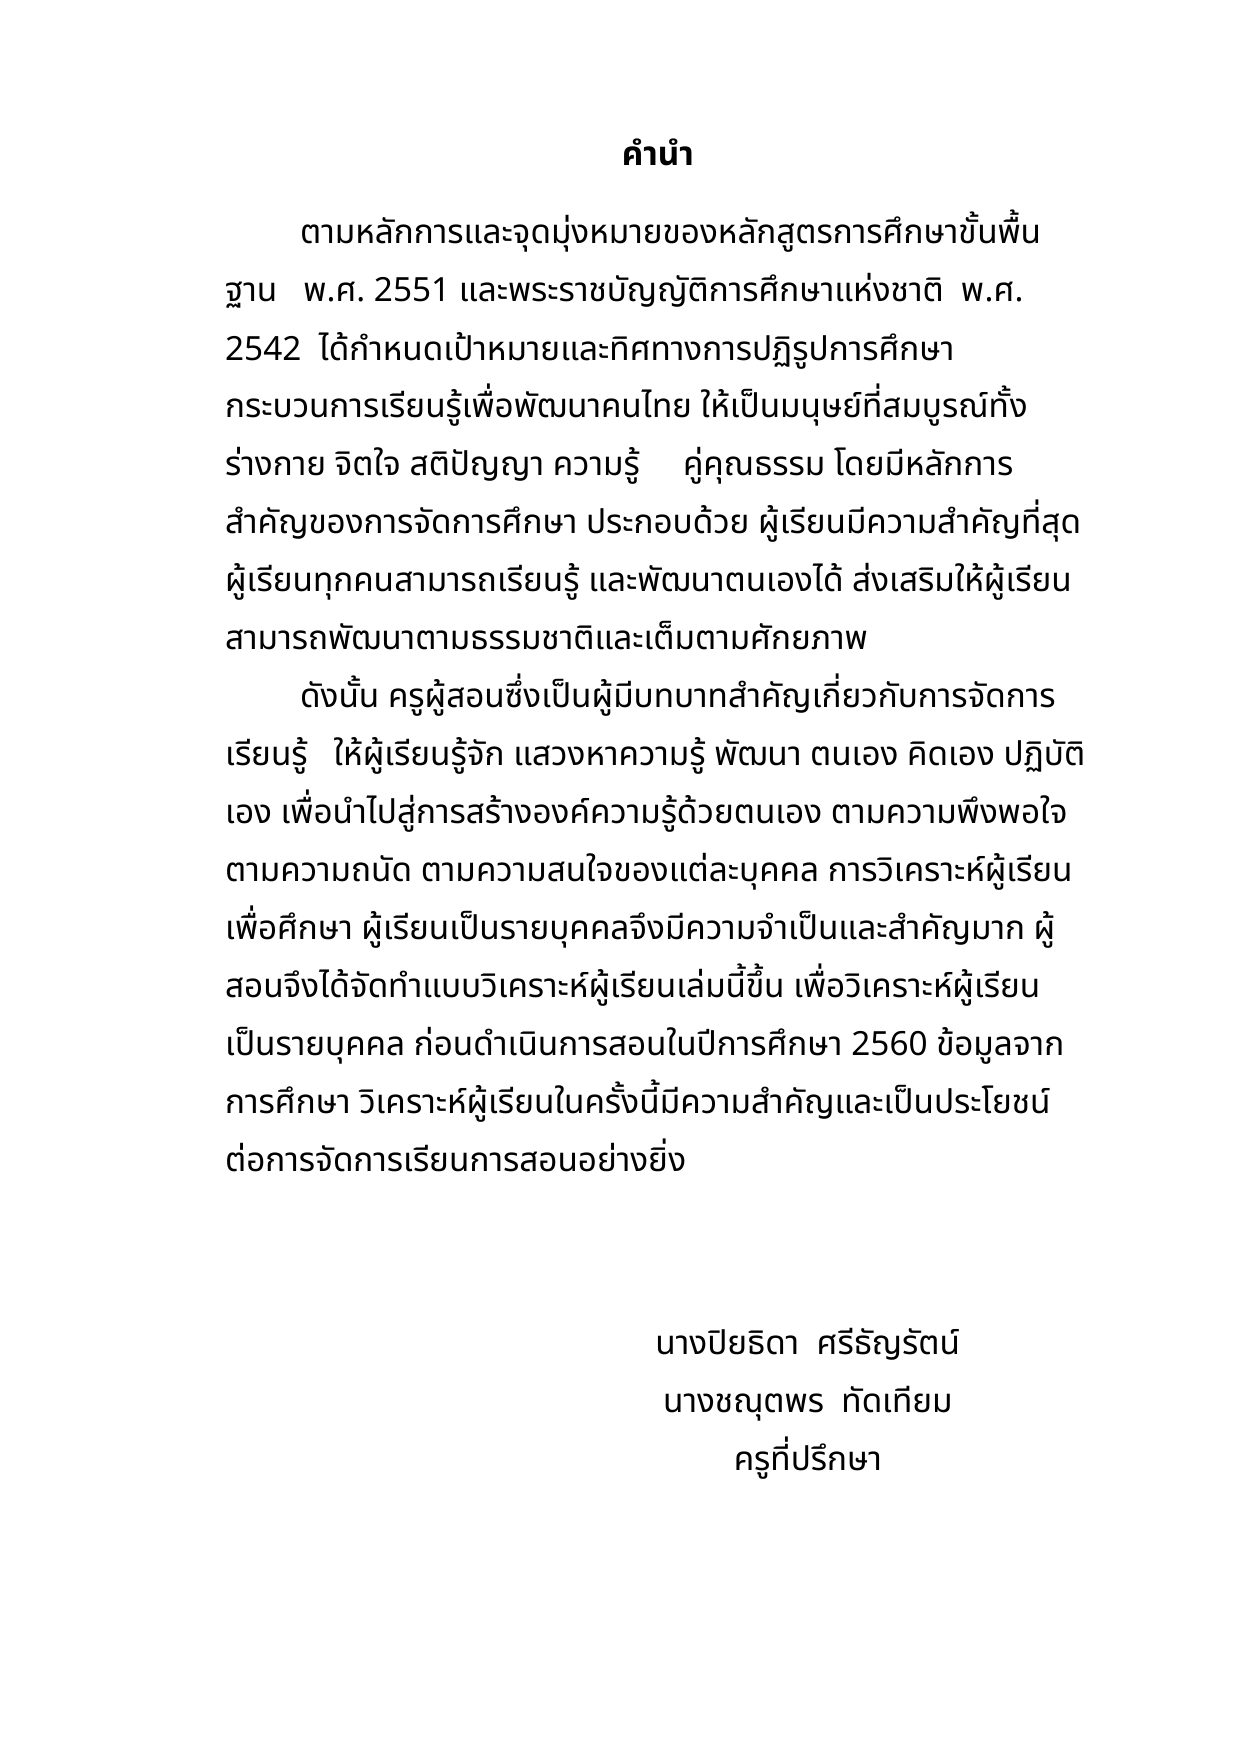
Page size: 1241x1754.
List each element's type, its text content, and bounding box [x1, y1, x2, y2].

text นางชณุตพร ทัดเทียม [450, 1377, 1090, 1427]
text นางปิยธิดา ศรีธัญรัตน์ [450, 1319, 1090, 1369]
text ครูที่ปรึกษา [225, 1434, 1090, 1485]
text ดังนั้น ครูผู้สอนซึ่งเป็นผู้มีบทบาทสำคัญเกี่ยวกับการจัดการเรียนรู้ ให้ผู้เรียนรู้จัก แสวงหาความรู้ พัฒนา ตนเอง คิดเอง ปฏิบัติเอง เพื่อนำไปสู่การสร้างองค์ความรู้ด้วยตนเอง ตามความพึงพอใจ ตามความถนัด ตามความสนใจของแต่ละบุคคล การวิเคราะห์ผู้เรียนเพื่อศึกษา ผู้เรียนเป็นรายบุคคลจึงมีความจำเป็นและสำคัญมาก ผู้สอนจึงได้จัดทำแบบวิเคราะห์ผู้เรียนเล่มนี้ขึ้น เพื่อวิเคราะห์ผู้เรียนเป็นรายบุคคล ก่อนดำเนินการสอนในปีการศึกษา 2560 ข้อมูลจากการศึกษา วิเคราะห์ผู้เรียนในครั้งนี้มีความสำคัญและเป็นประโยชน์ต่อการจัดการเรียนการสอนอย่างยิ่ง [225, 672, 1090, 1186]
text คำนำ [225, 129, 1090, 180]
text ตามหลักการและจุดมุ่งหมายของหลักสูตรการศึกษาขั้นพื้นฐาน พ.ศ. 2551 และพระราชบัญญัติการศึกษาแห่งชาติ พ.ศ. 2542 ได้กำหนดเป้าหมายและทิศทางการปฏิรูปการศึกษา กระบวนการเรียนรู้เพื่อพัฒนาคนไทย ให้เป็นมนุษย์ที่สมบูรณ์ทั้งร่างกาย จิตใจ สติปัญญา ความรู้ คู่คุณธรรม โดยมีหลักการสำคัญของการจัดการศึกษา ประกอบด้วย ผู้เรียนมีความสำคัญที่สุด ผู้เรียนทุกคนสามารถเรียนรู้ และพัฒนาตนเองได้ ส่งเสริมให้ผู้เรียนสามารถพัฒนาตามธรรมชาติและเต็มตามศักยภาพ [225, 208, 1090, 664]
